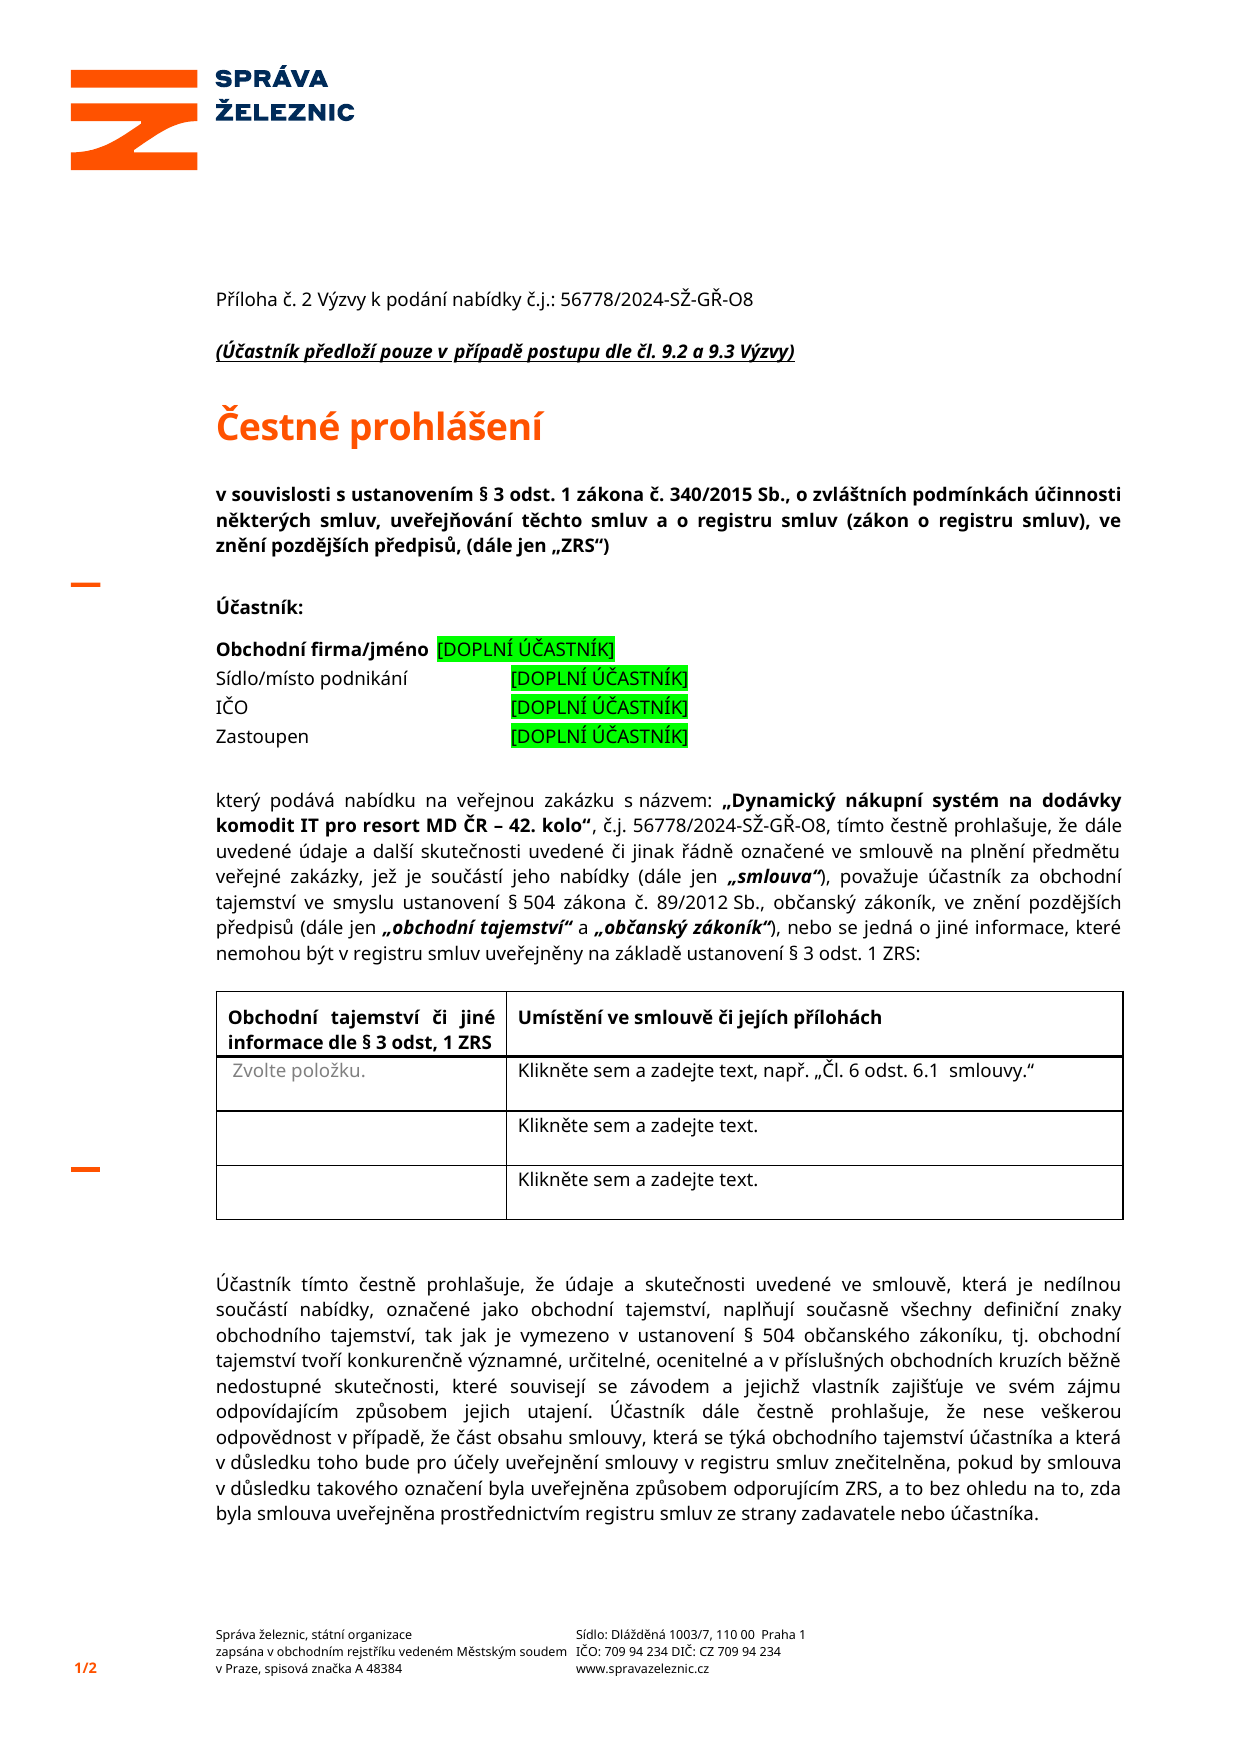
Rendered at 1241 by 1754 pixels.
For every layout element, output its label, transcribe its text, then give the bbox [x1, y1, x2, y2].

text Příloha č. 2 Výzvy k podání nabídky č.j.: 56778/2024-SŽ-GŘ-O8 [216, 286, 1122, 311]
table_header Obchodní tajemství či jiné informace dle § 3 odst, 1 ZRS [217, 992, 506, 1055]
text Zastoupen [DOPLNÍ ÚČASTNÍK] [216, 720, 1122, 749]
text Účastník tímto čestně prohlašuje, že údaje a skutečnosti uvedené ve smlouvě, která je nedílnou součástí nabídky, označené jako obchodní tajemství, naplňují současně všechny definiční znaky obchodního tajemství, tak jak je vymezeno v ustanovení § 504 občanského zákoníku, tj. obchodní tajemství tvoří konkurenčně významné, určitelné, ocenitelné a v příslušných obchodních kruzích běžně nedostupné skutečnosti, které souvisejí se závodem a jejichž vlastník zajišťuje ve svém zájmu odpovídajícím způsobem jejich utajení. Účastník dále čestně prohlašuje, že nese veškerou odpovědnost v případě, že část obsahu smlouvy, která se týká obchodního tajemství účastníka a která v důsledku toho bude pro účely uveřejnění smlouvy v registru smluv znečitelněna, pokud by smlouva v důsledku takového označení byla uveřejněna způsobem odporujícím ZRS, a to bez ohledu na to, zda byla smlouva uveřejněna prostřednictvím registru smluv ze strany zadavatele nebo účastníka. [216, 1271, 1122, 1526]
table_header Umístění ve smlouvě či jejích přílohách [507, 992, 1122, 1055]
table_cell [217, 1058, 506, 1110]
text Účastník: [216, 590, 1122, 621]
text IČO [DOPLNÍ ÚČASTNÍK] [216, 691, 1122, 720]
text Obchodní firma/jméno [DOPLNÍ ÚČASTNÍK] [216, 633, 1122, 662]
text v souvislosti s ustanovením § 3 odst. 1 zákona č. 340/2015 Sb., o zvláštních podmínkách účinnosti některých smluv, uveřejňování těchto smluv a o registru smluv (zákon o registru smluv), ve znění pozdějších předpisů, (dále jen „ZRS“) [216, 481, 1122, 558]
table_cell [217, 1166, 506, 1219]
text (Účastník předloží pouze v případě postupu dle čl. 9.2 a 9.3 Výzvy) [216, 339, 1122, 364]
text Sídlo/místo podnikání [DOPLNÍ ÚČASTNÍK] [216, 662, 1122, 691]
subtitle Čestné prohlášení [216, 400, 1122, 451]
text který podává nabídku na veřejnou zakázku s názvem: „Dynamický nákupní systém na dodávky komodit IT pro resort MD ČR – 42. kolo“, č.j. 56778/2024-SŽ-GŘ-O8, tímto čestně prohlašuje, že dále uvedené údaje a další skutečnosti uvedené či jinak řádně označené ve smlouvě na plnění předmětu veřejné zakázky, jež je součástí jeho nabídky (dále jen „smlouva“), považuje účastník za obchodní tajemství ve smyslu ustanovení § 504 zákona č. 89/2012 Sb., občanský zákoník, ve znění pozdějších předpisů (dále jen „obchodní tajemství“ a „občanský zákoník“), nebo se jedná o jiné informace, které nemohou být v registru smluv uveřejněny na základě ustanovení § 3 odst. 1 ZRS: [216, 787, 1122, 966]
table_cell [217, 1112, 506, 1164]
